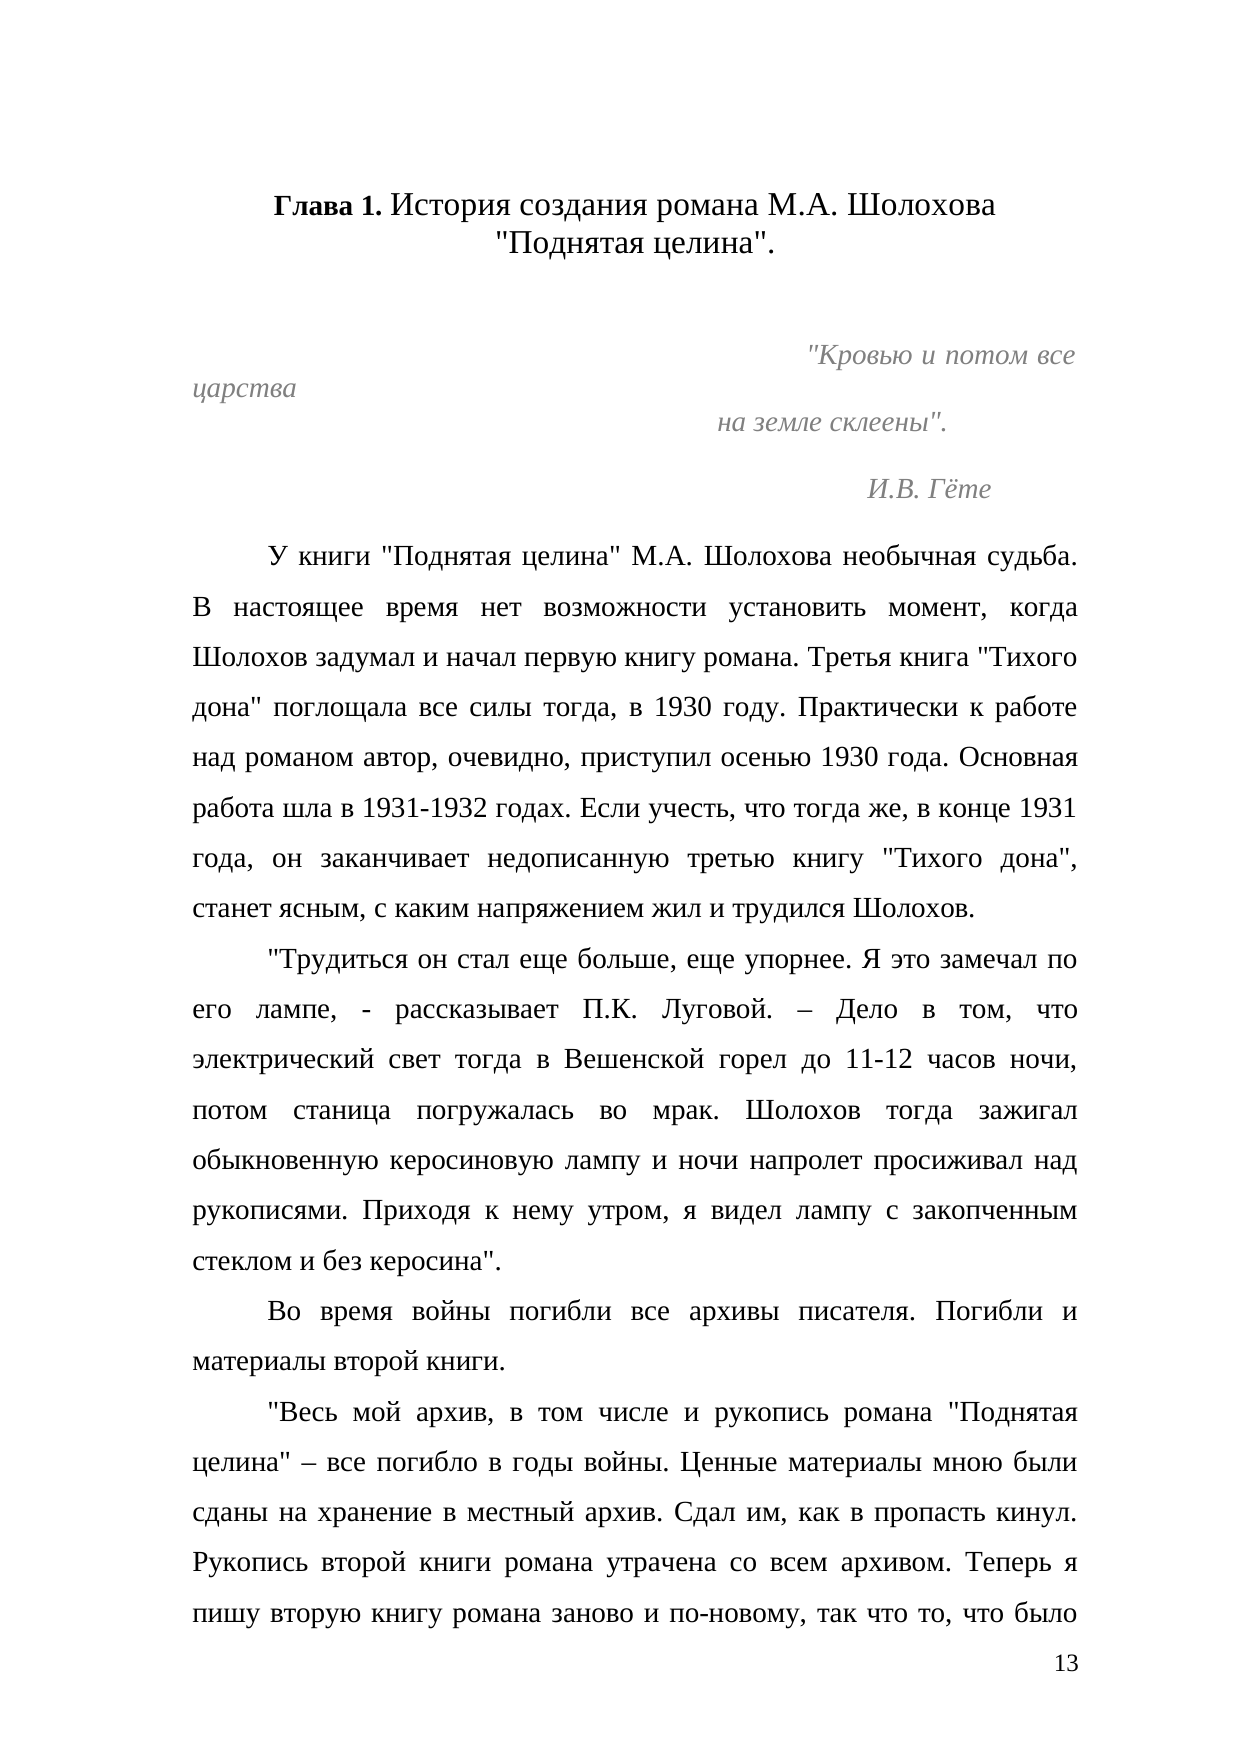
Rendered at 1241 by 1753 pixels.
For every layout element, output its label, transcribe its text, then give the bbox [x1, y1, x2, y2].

text на земле склеены". [192, 404, 1078, 438]
text И.В. Гёте [192, 471, 1078, 505]
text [192, 1394, 1078, 1629]
text Во время войны погибли все архивы писателя. Погибли и материалы второй книги. [192, 1293, 1078, 1377]
text "Трудиться он стал еще больше, еще упорнее. Я это замечал по его лампе, - рассказывает П.К. Луговой. – Дело в том, что электрический свет тогда в Вешенской горел до 11-12 часов ночи, потом станица погружалась во мрак. Шолохов тогда зажигал обыкновенную керосиновую лампу и ночи напролет просиживал над рукописями. Приходя к нему утром, я видел лампу с закопченным стеклом и без керосина". [192, 941, 1078, 1276]
text "Поднятая целина". [192, 222, 1078, 260]
text У книги "Поднятая целина" М.А. Шолохова необычная судьба. В настоящее время нет возможности установить момент, когда Шолохов задумал и начал первую книгу романа. Третья книга "Тихого дона" поглощала все силы тогда, в 1930 году. Практически к работе над романом автор, очевидно, приступил осенью 1930 года. Основная работа шла в 1931-1932 годах. Если учесть, что тогда же, в конце 1931 года, он заканчивает недописанную третью книгу "Тихого дона", станет ясным, с каким напряжением жил и трудился Шолохов. [192, 538, 1078, 924]
text "Кровью и потом все царства [192, 337, 1078, 404]
text Глава 1. История создания романа М.А. Шолохова [192, 183, 1078, 222]
